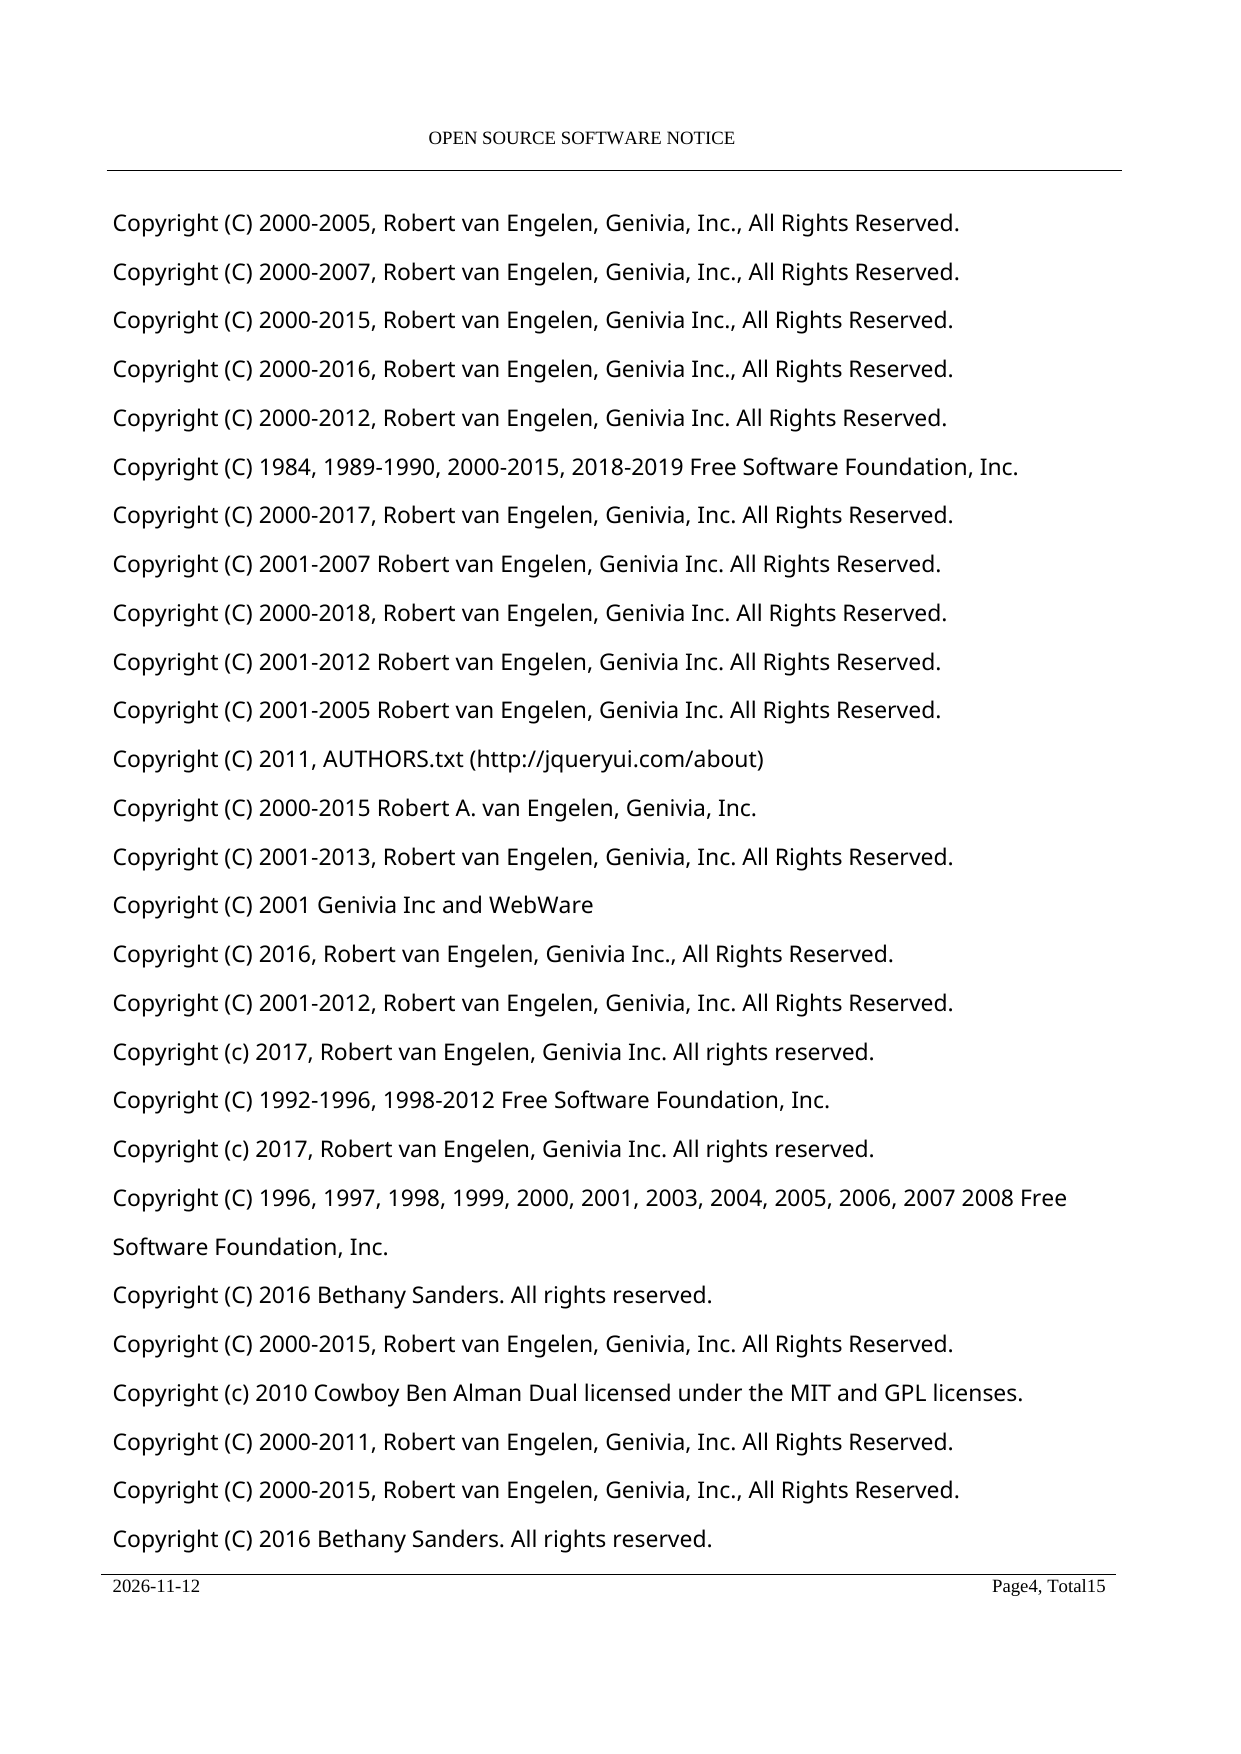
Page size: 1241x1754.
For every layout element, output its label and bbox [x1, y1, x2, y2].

text [112, 206, 1128, 1555]
